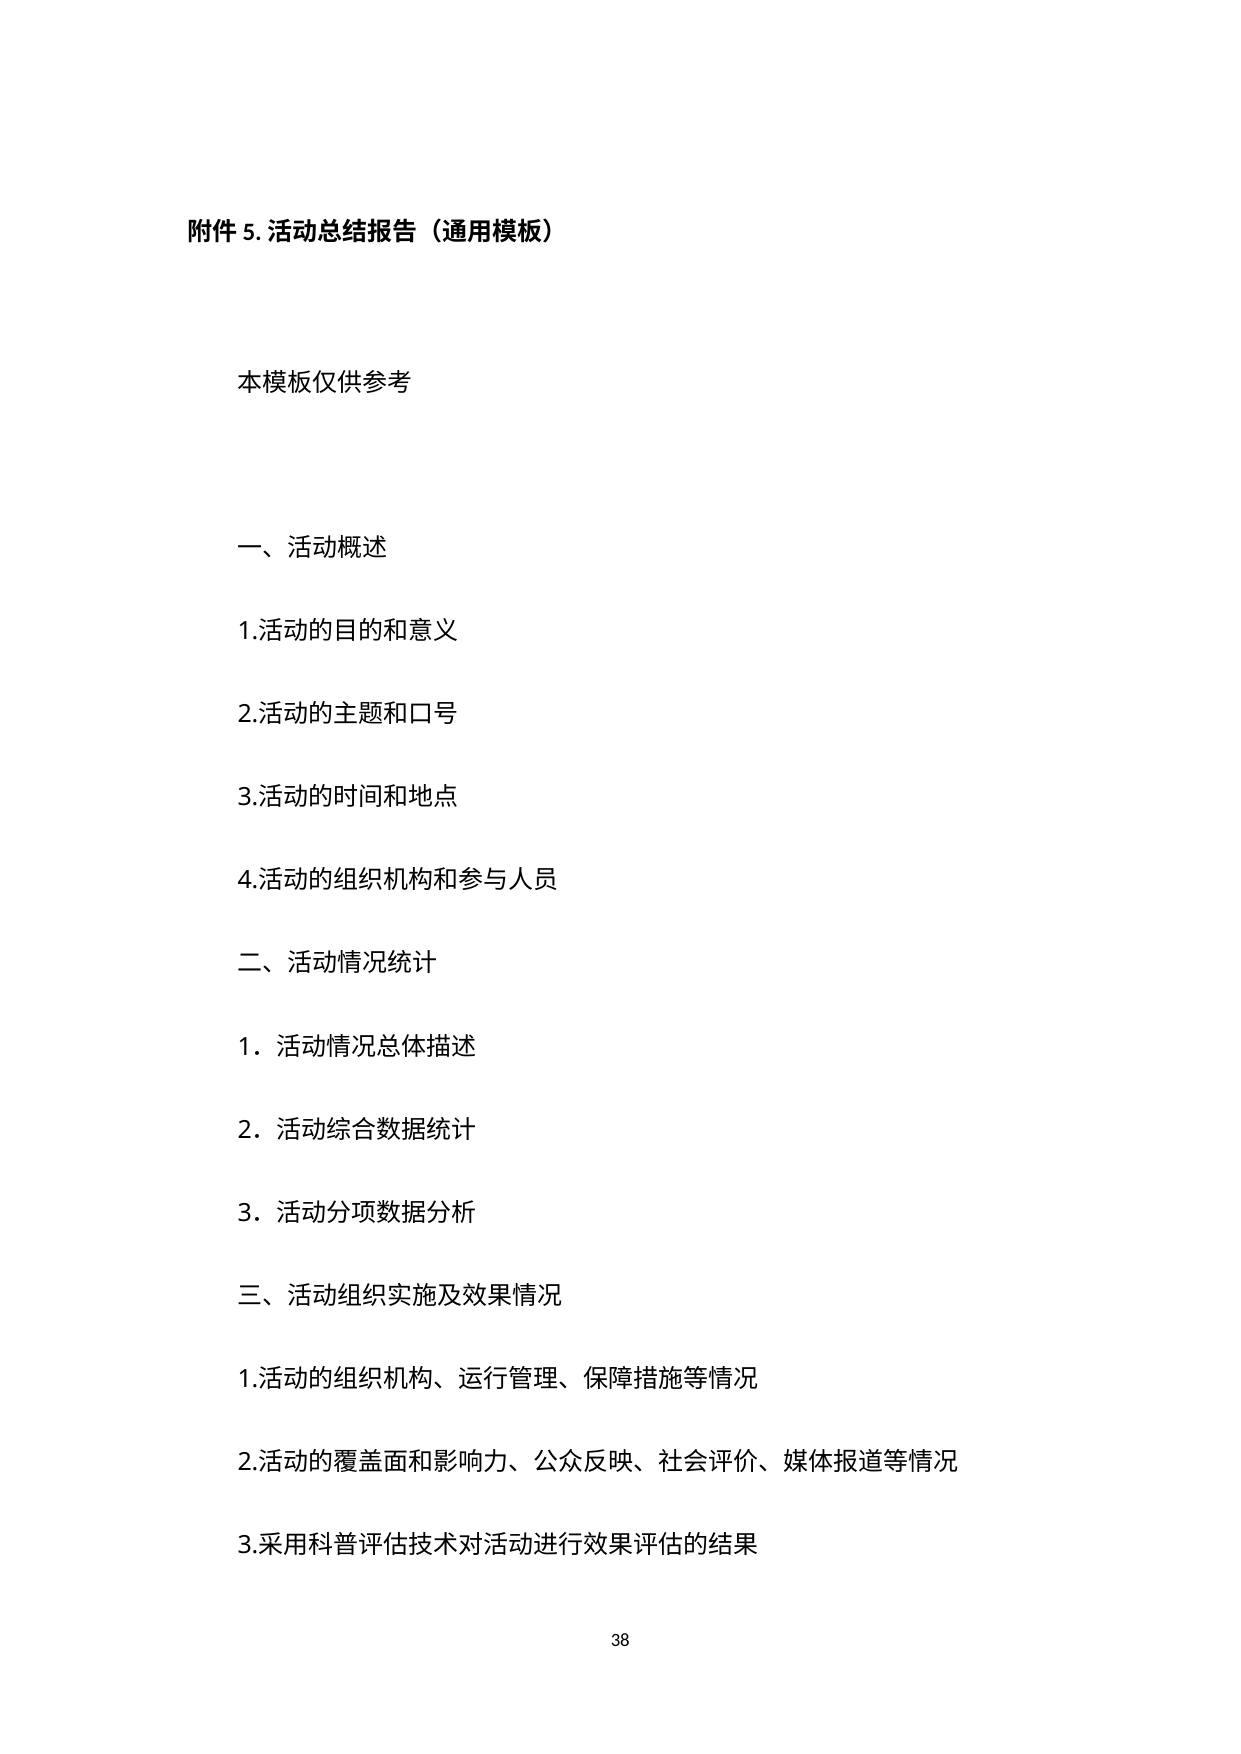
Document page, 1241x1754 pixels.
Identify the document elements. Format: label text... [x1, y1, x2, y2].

text 1.活动的目的和意义 [187, 596, 1053, 661]
text 2.活动的覆盖面和影响力、公众反映、社会评价、媒体报道等情况 [187, 1427, 1053, 1492]
text 3.采用科普评估技术对活动进行效果评估的结果 [187, 1510, 1053, 1575]
text 一、活动概述 [187, 513, 1053, 578]
text 1.活动的组织机构、运行管理、保障措施等情况 [187, 1344, 1053, 1409]
text 3．活动分项数据分析 [187, 1178, 1053, 1243]
text 本模板仅供参考 [187, 348, 1053, 413]
subtitle 附件5. 活动总结报告（通用模板） [187, 197, 1053, 262]
text 二、活动情况统计 [187, 928, 1053, 993]
text 3.活动的时间和地点 [187, 762, 1053, 827]
text 1．活动情况总体描述 [187, 1012, 1053, 1077]
text 4.活动的组织机构和参与人员 [187, 845, 1053, 910]
text 2．活动综合数据统计 [187, 1095, 1053, 1160]
text 三、活动组织实施及效果情况 [187, 1261, 1053, 1326]
text 2.活动的主题和口号 [187, 679, 1053, 744]
